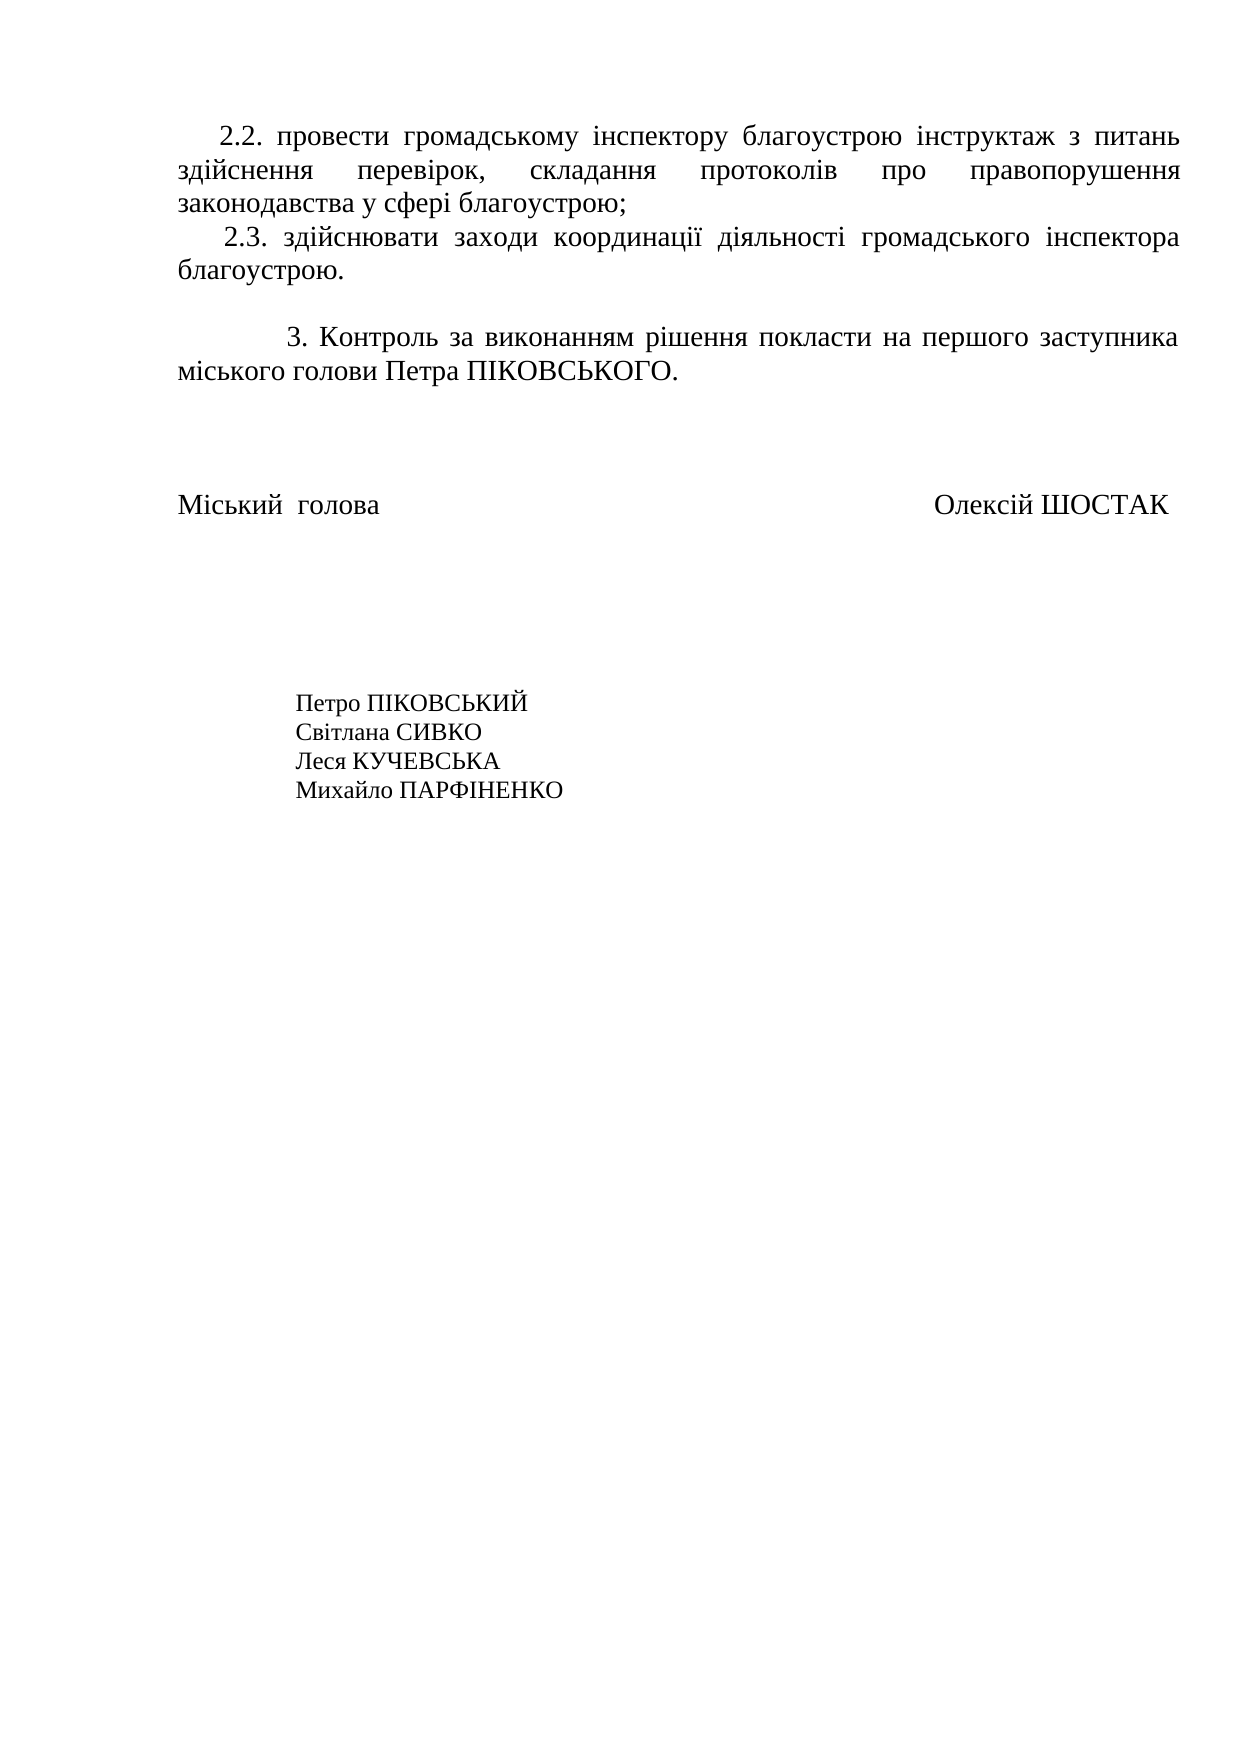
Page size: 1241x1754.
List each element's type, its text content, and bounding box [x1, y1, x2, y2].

text Світлана СИВКО [177, 717, 1181, 746]
text Михайло ПАРФІНЕНКО [177, 775, 1181, 803]
text 3. Контроль за виконанням рішення покласти на першого заступника міського голови Петра ПІКОВСЬКОГО. [177, 319, 1181, 387]
text 2.2. провести громадському інспектору благоустрою інструктаж з питань здійснення перевірок, складання протоколів про правопорушення законодавства у сфері благоустрою; [177, 118, 1181, 219]
text Петро ПІКОВСЬКИЙ [177, 688, 1181, 717]
text Леся КУЧЕВСЬКА [177, 746, 1181, 775]
text Міський голова Олексій ШОСТАК [177, 487, 1181, 521]
text 2.3. здійснювати заходи координації діяльності громадського інспектора благоустрою. [177, 219, 1181, 286]
